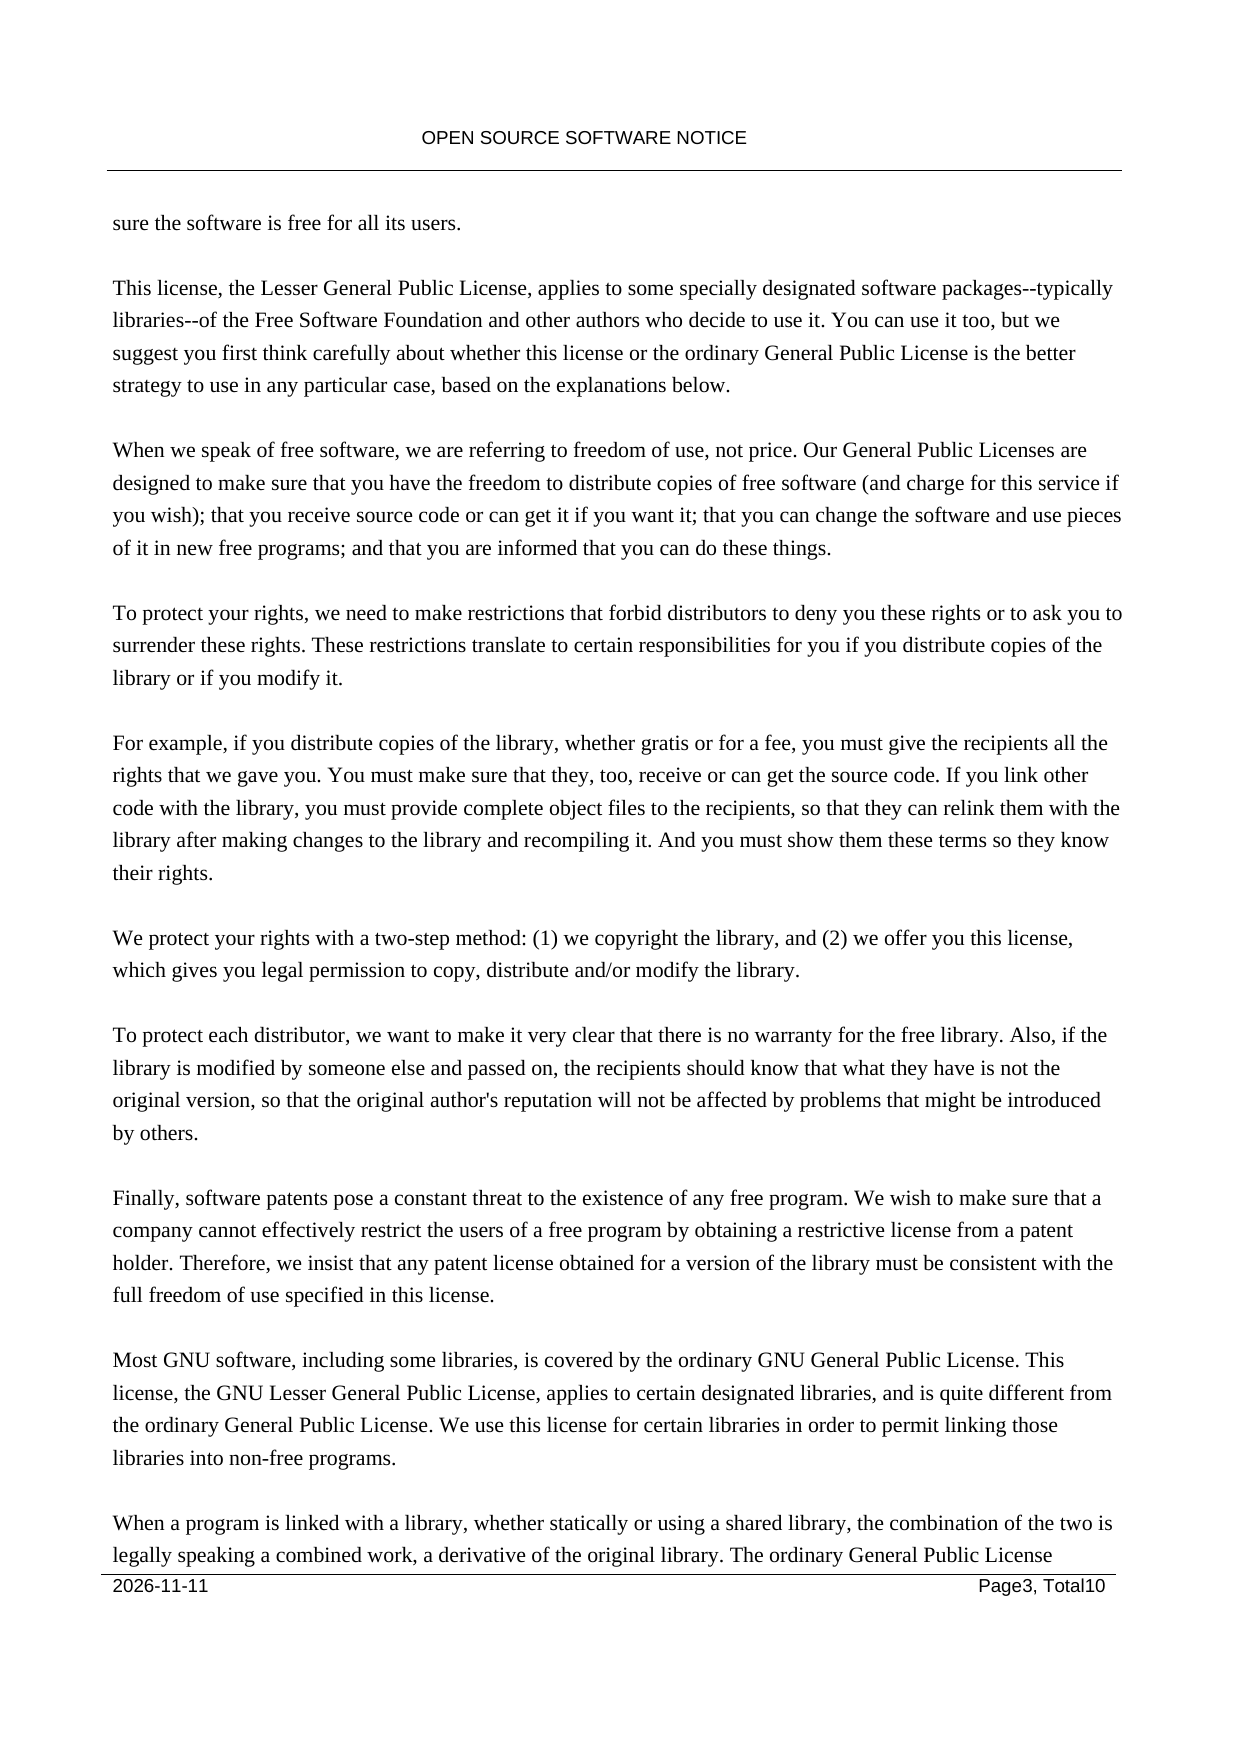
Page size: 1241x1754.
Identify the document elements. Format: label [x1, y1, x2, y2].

text [112, 206, 1128, 1571]
